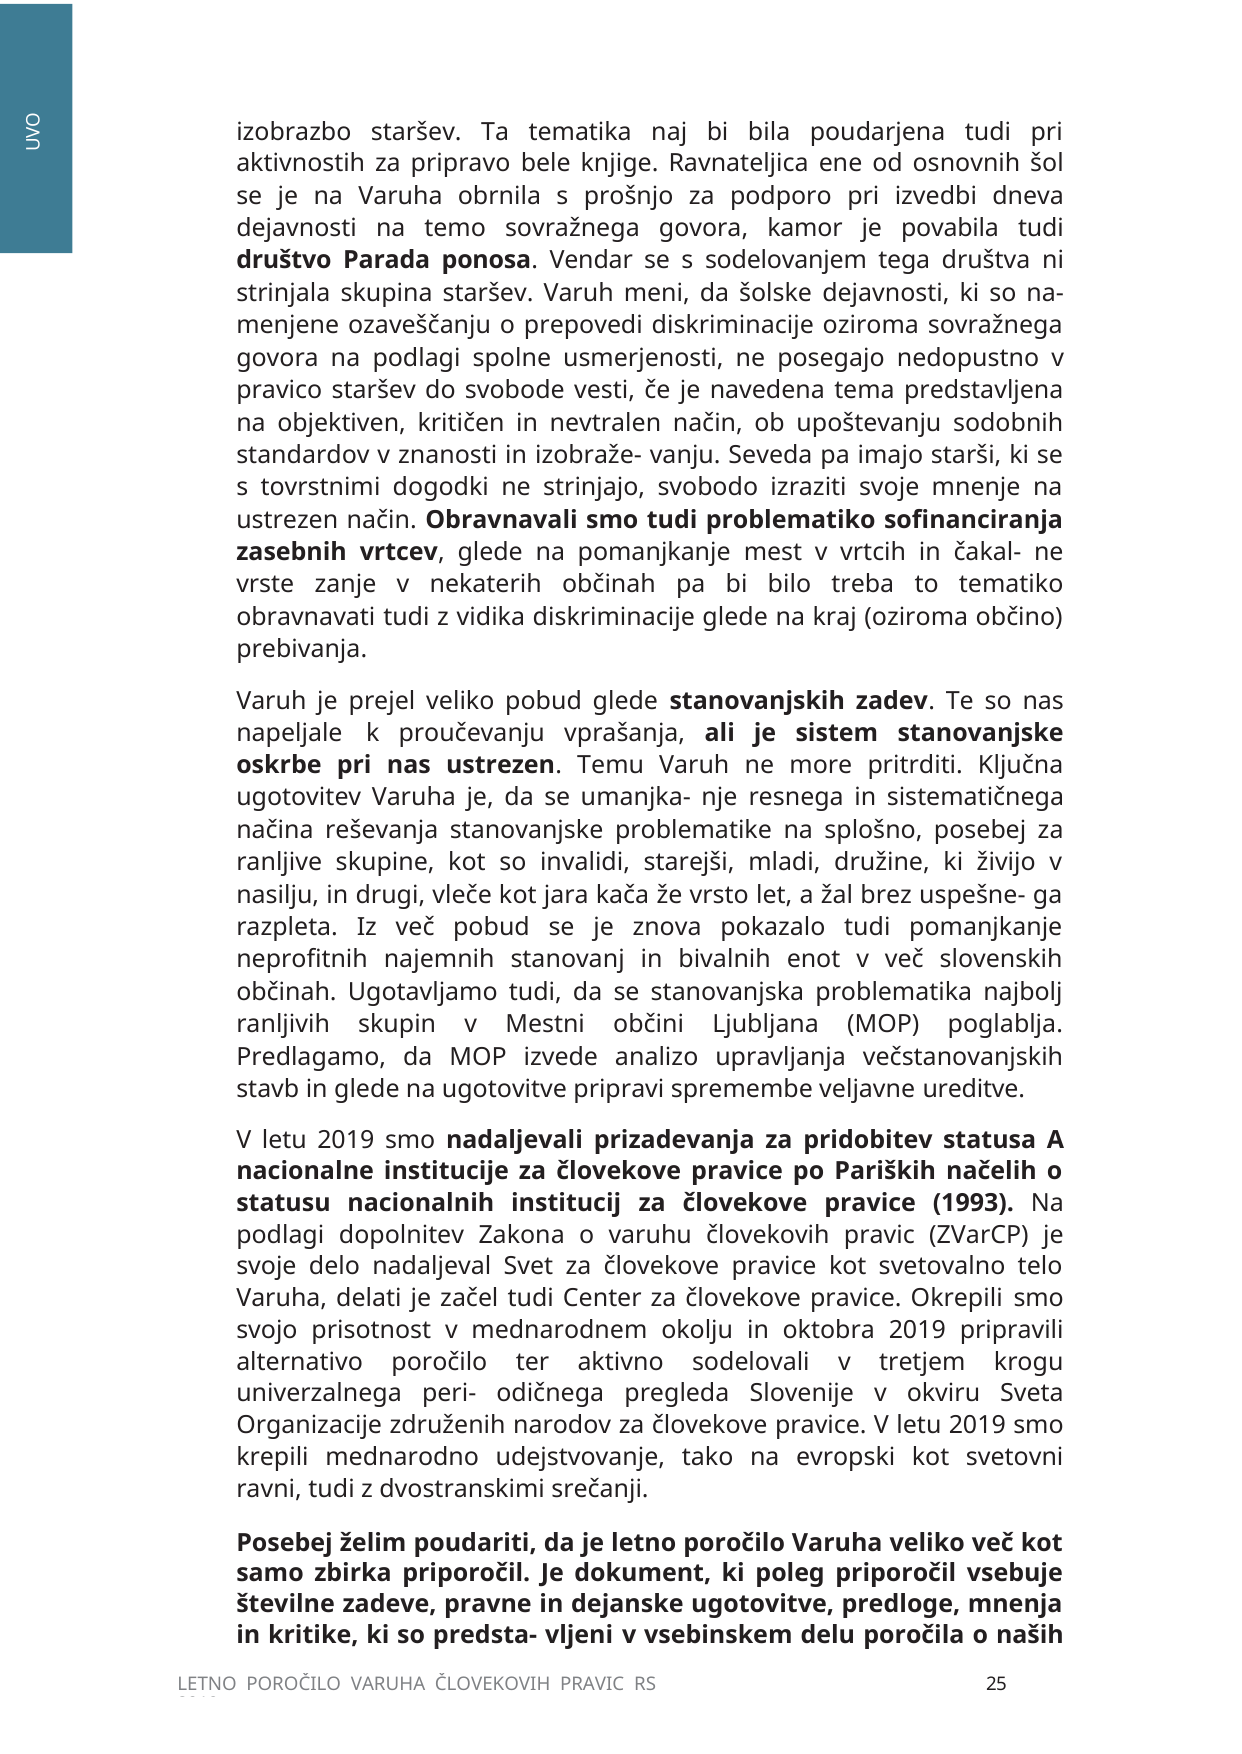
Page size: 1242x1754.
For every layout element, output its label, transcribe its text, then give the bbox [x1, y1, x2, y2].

text Varuh je prejel veliko pobud glede stanovanjskih zadev. Te so nas napeljale k proučevanju vprašanja, ali je sistem stanovanjske oskrbe pri nas ustrezen. Temu Varuh ne more pritrditi. Ključna ugotovitev Varuha je, da se umanjka- nje resnega in sistematičnega načina reševanja stanovanjske problematike na splošno, posebej za ranljive skupine, kot so invalidi, starejši, mladi, družine, ki živijo v nasilju, in drugi, vleče kot jara kača že vrsto let, a žal brez uspešne- ga razpleta. Iz več pobud se je znova pokazalo tudi pomanjkanje neprofitnih najemnih stanovanj in bivalnih enot v več slovenskih občinah. Ugotavljamo tudi, da se stanovanjska problematika najbolj ranljivih skupin v Mestni občini Ljubljana (MOP) poglablja. Predlagamo, da MOP izvede analizo upravljanja večstanovanjskih stavb in glede na ugotovitve pripravi spremembe veljavne ureditve. [236, 684, 1064, 1105]
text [236, 1526, 1064, 1650]
text V letu 2019 smo nadaljevali prizadevanja za pridobitev statusa A nacionalne institucije za človekove pravice po Pariških načelih o statusu nacionalnih institucij za človekove pravice (1993). Na podlagi dopolnitev Zakona o varuhu človekovih pravic (ZVarCP) je svoje delo nadaljeval Svet za človekove pravice kot svetovalno telo Varuha, delati je začel tudi Center za človekove pravice. Okrepili smo svojo prisotnost v mednarodnem okolju in oktobra 2019 pripravili alternativo poročilo ter aktivno sodelovali v tretjem krogu univerzalnega peri- odičnega pregleda Slovenije v okviru Sveta Organizacije združenih narodov za človekove pravice. V letu 2019 smo krepili mednarodno udejstvovanje, tako na evropski kot svetovni ravni, tudi z dvostranskimi srečanji. [236, 1123, 1064, 1504]
text izobrazbo staršev. Ta tematika naj bi bila poudarjena tudi pri aktivnostih za pripravo bele knjige. Ravnateljica ene od osnovnih šol se je na Varuha obrnila s prošnjo za podporo pri izvedbi dneva dejavnosti na temo sovražnega govora, kamor je povabila tudi društvo Parada ponosa. Vendar se s sodelovanjem tega društva ni strinjala skupina staršev. Varuh meni, da šolske dejavnosti, ki so na- menjene ozaveščanju o prepovedi diskriminacije oziroma sovražnega govora na podlagi spolne usmerjenosti, ne posegajo nedopustno v pravico staršev do svobode vesti, če je navedena tema predstavljena na objektiven, kritičen in nevtralen način, ob upoštevanju sodobnih standardov v znanosti in izobraže- vanju. Seveda pa imajo starši, ki se s tovrstnimi dogodki ne strinjajo, svobodo izraziti svoje mnenje na ustrezen način. Obravnavali smo tudi problematiko sofinanciranja zasebnih vrtcev, glede na pomanjkanje mest v vrtcih in čakal- ne vrste zanje v nekaterih občinah pa bi bilo treba to tematiko obravnavati tudi z vidika diskriminacije glede na kraj (oziroma občino) prebivanja. [236, 114, 1064, 665]
